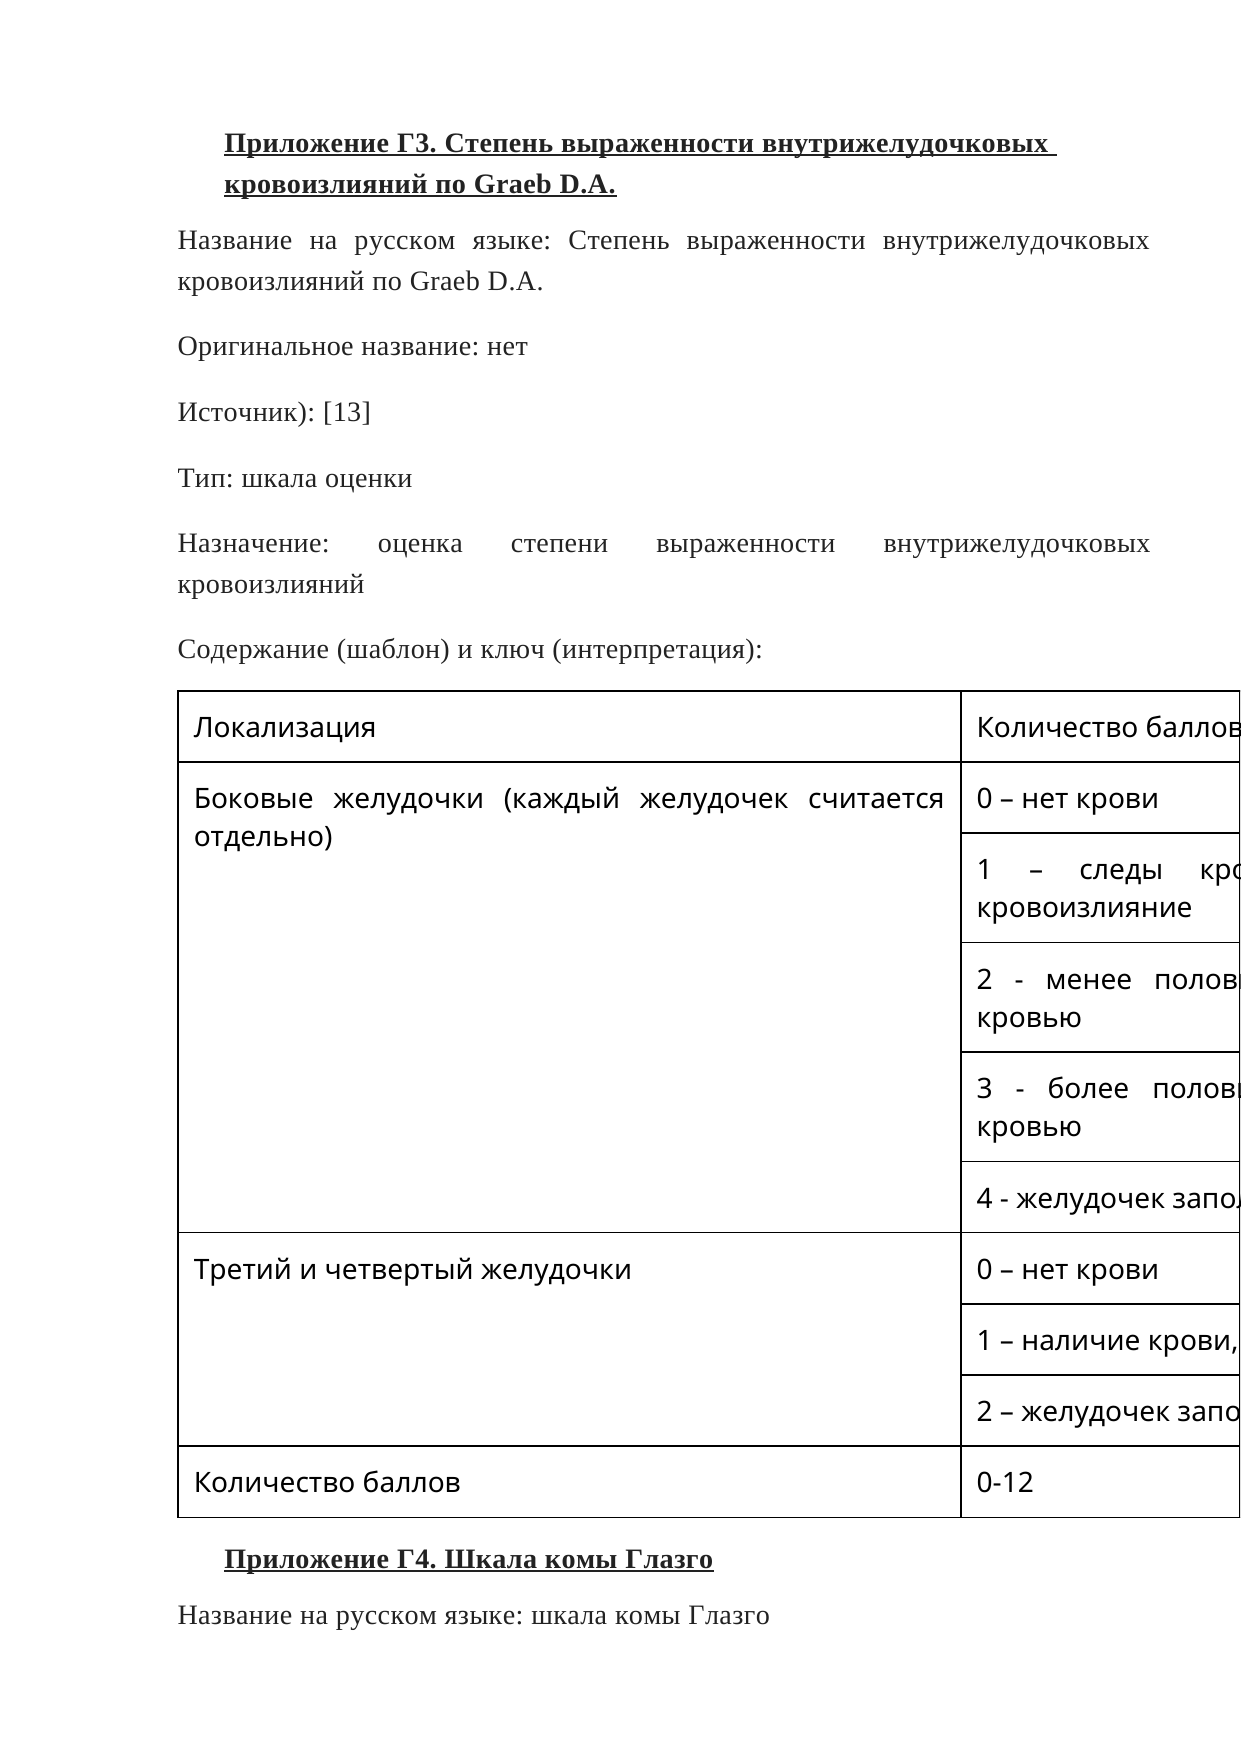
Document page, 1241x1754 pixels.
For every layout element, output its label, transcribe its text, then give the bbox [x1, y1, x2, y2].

table_cell Боковые желудочки (каждый желудочек считается отдельно) [179, 763, 960, 1232]
table_cell 1 – следы крови или незначительное кровоизлияние [962, 834, 1239, 942]
table_cell Третий и четвертый желудочки [179, 1233, 960, 1445]
table_cell Количество баллов [179, 1447, 960, 1516]
table_header Локализация [179, 692, 960, 761]
table_cell 4 - желудочек заполнен и растянут кровью [962, 1162, 1239, 1232]
text Название на русском языке: Степень выраженности внутрижелудочковых кровоизлияний по Graеb D.A. [177, 215, 1152, 296]
text Назначение: оценка степени выраженности внутрижелудочковых кровоизлияний [177, 518, 1152, 599]
table_cell 1 – наличие крови, желудочек не увеличен [962, 1305, 1239, 1374]
text Название на русском языке: шкала комы Глазго [177, 1590, 1152, 1631]
text Тип: шкала оценки [177, 452, 1152, 493]
text Источник): [13] [177, 387, 1152, 427]
table_cell 0 – нет крови [962, 763, 1239, 832]
text Приложение Г3. Степень выраженности внутрижелудочковых кровоизлияний по Graеb D.A. [224, 118, 1105, 199]
table_cell 2 - менее половины желудочка заполнено кровью [962, 943, 1239, 1051]
table_cell 3 - более половины желудочка заполнено кровью [962, 1053, 1239, 1161]
table_cell 0 – нет крови [962, 1233, 1239, 1303]
table_cell 0-12 [962, 1447, 1239, 1516]
text Содержание (шаблон) и ключ (интерпретация): [177, 624, 1152, 665]
table_header Количество баллов [962, 692, 1239, 761]
text Оригинальное название: нет [177, 321, 1152, 362]
table_cell 2 – желудочек заполнен и растянут кровью [962, 1376, 1239, 1445]
text Приложение Г4. Шкала комы Глазго [224, 1534, 1105, 1574]
